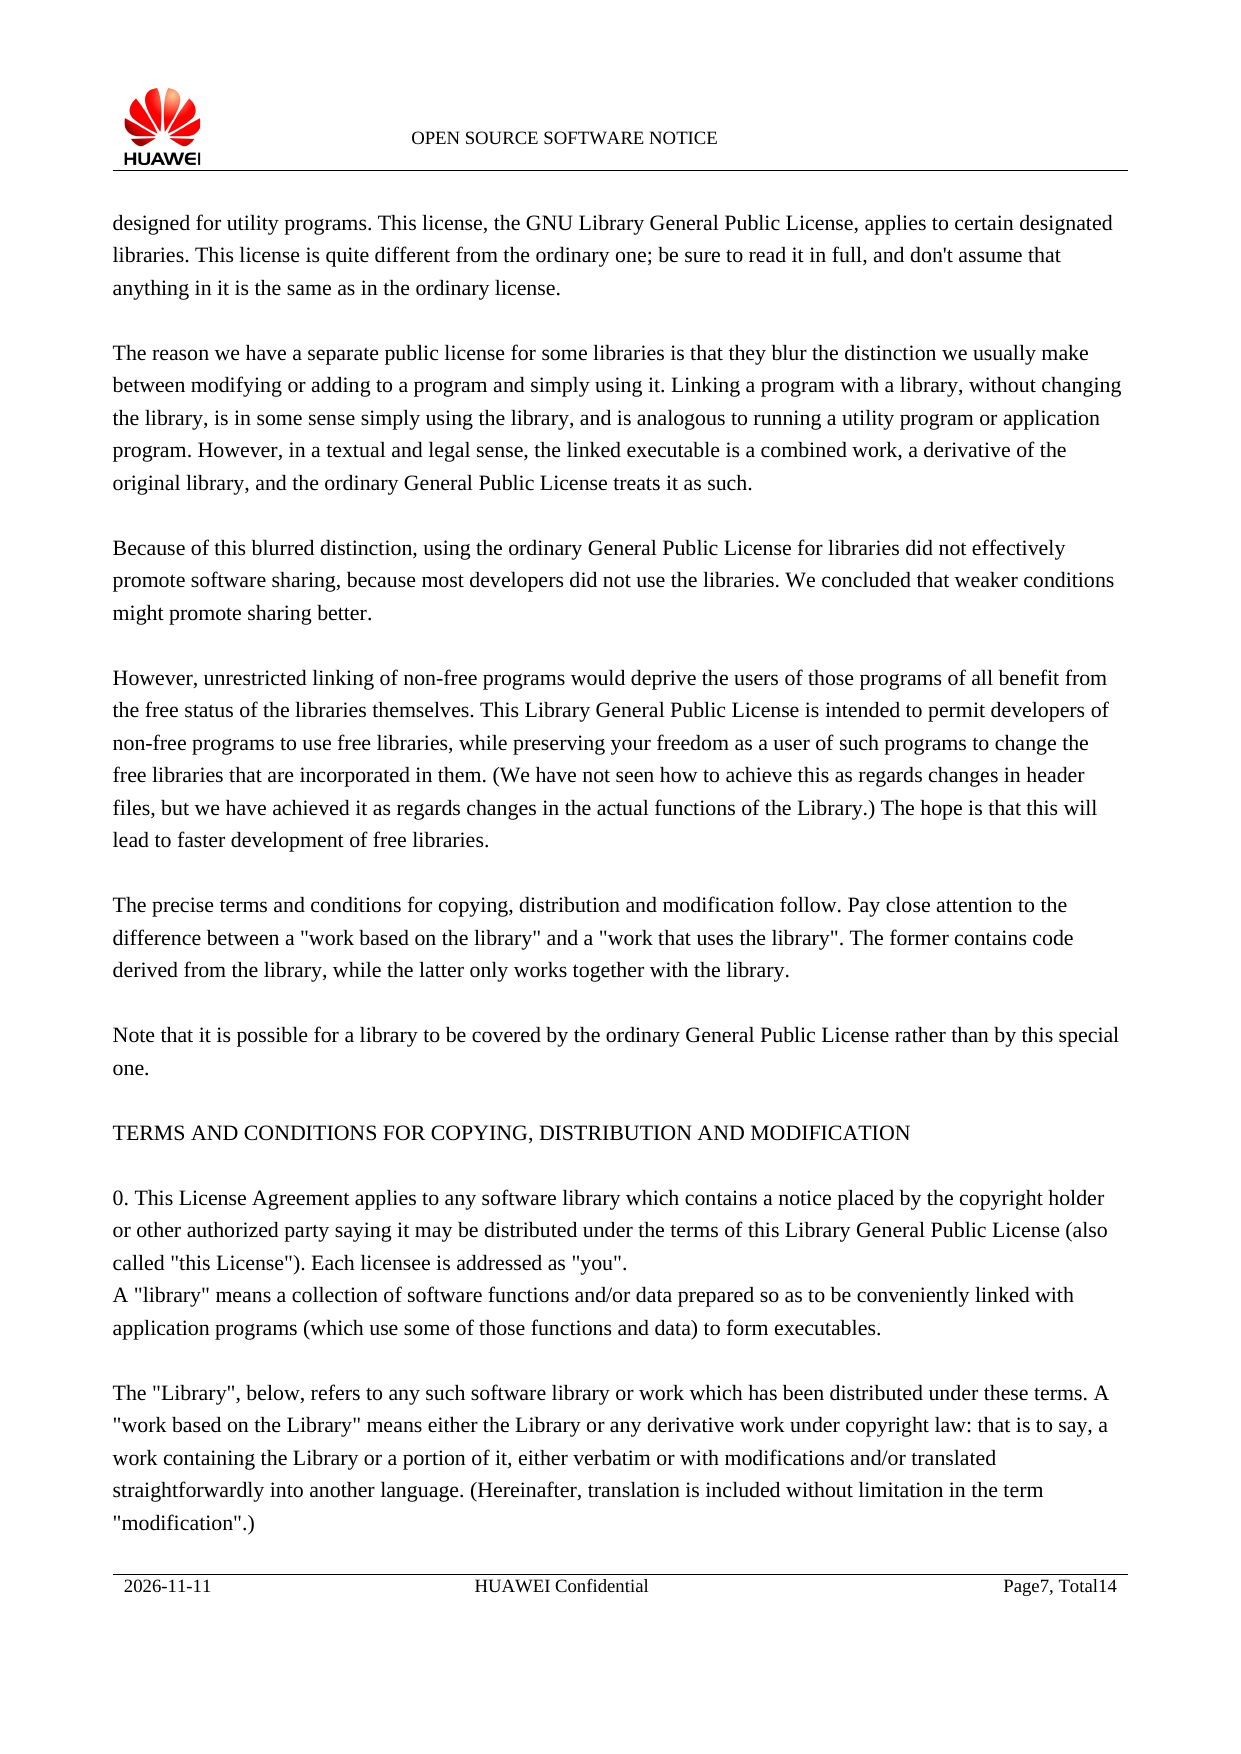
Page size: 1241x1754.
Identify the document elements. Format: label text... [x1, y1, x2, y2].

picture [124, 88, 201, 165]
